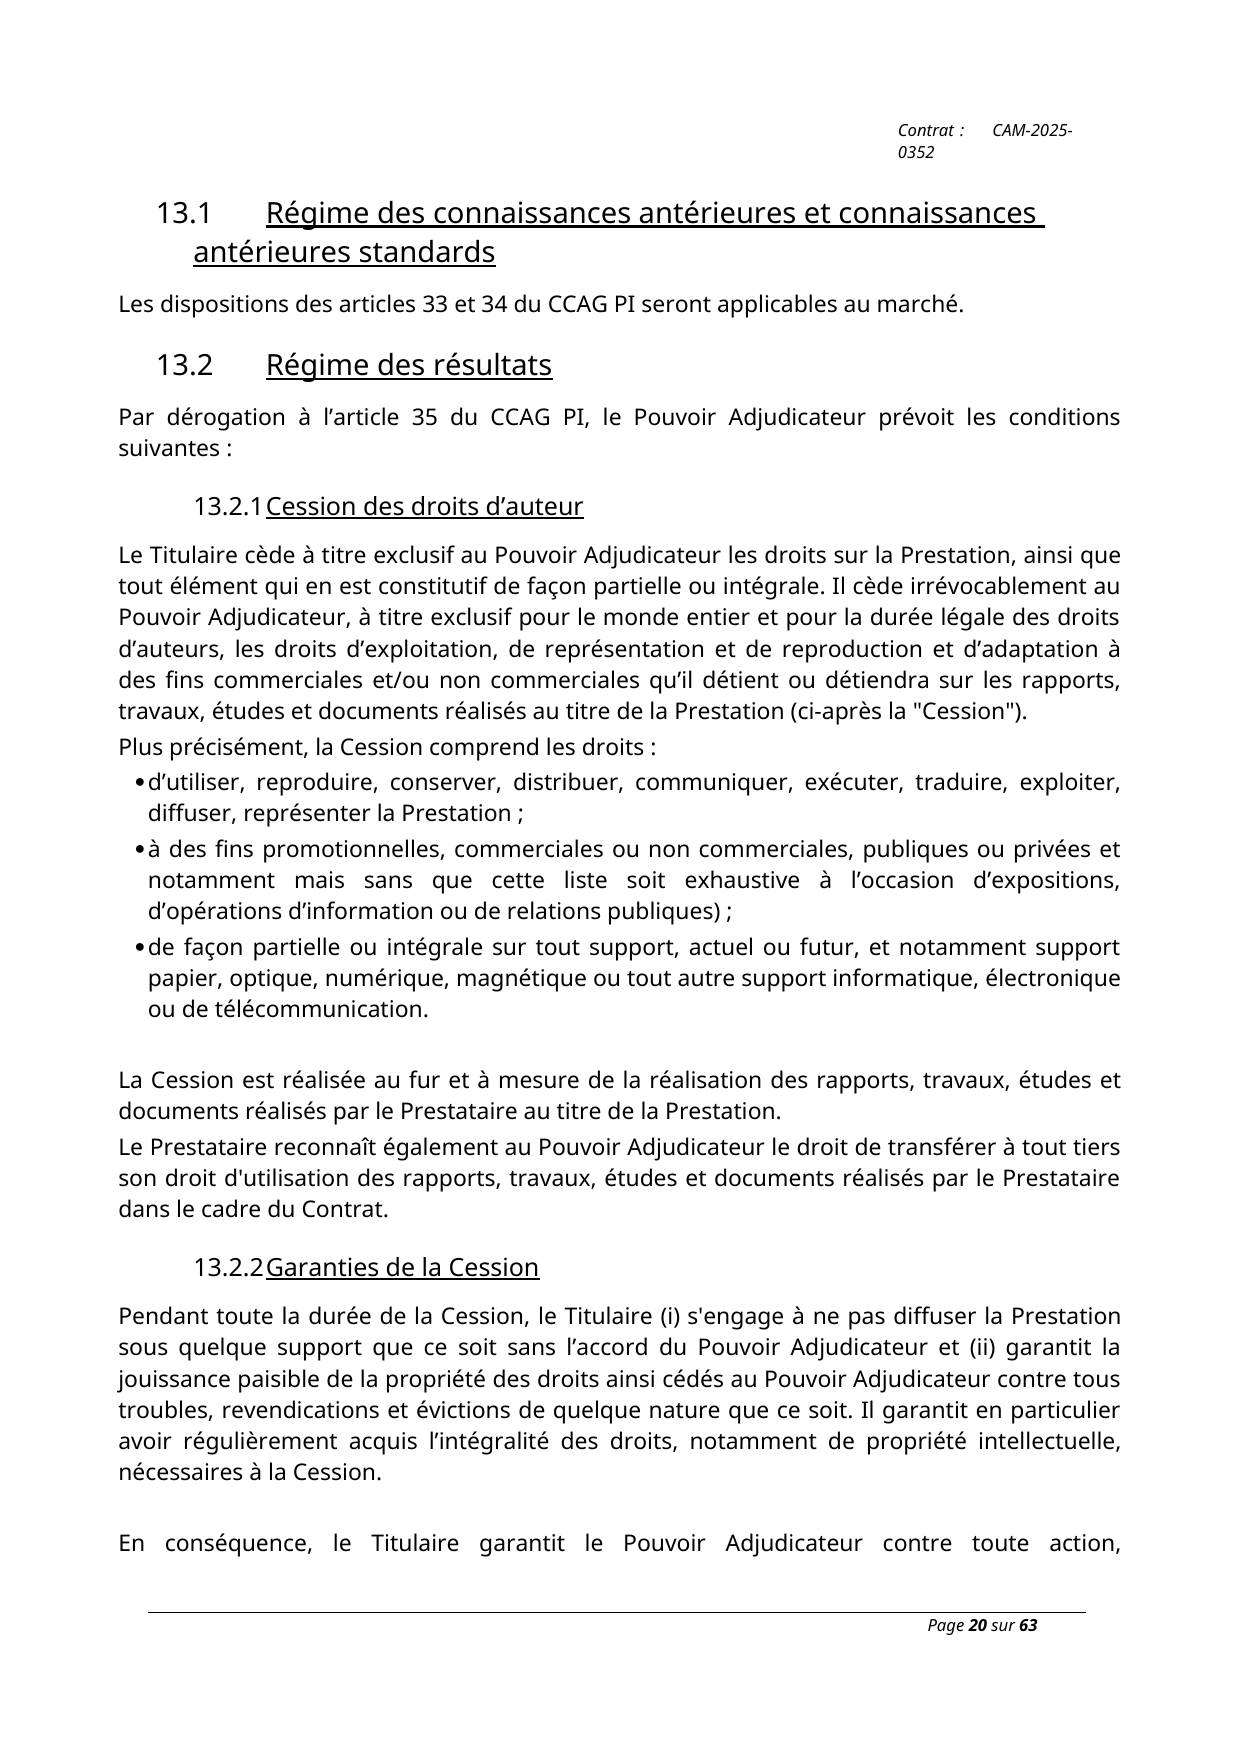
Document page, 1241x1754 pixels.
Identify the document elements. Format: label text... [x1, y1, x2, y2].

text La Cession est réalisée au fur et à mesure de la réalisation des rapports, travaux, études et documents réalisés par le Prestataire au titre de la Prestation. [118, 1064, 1122, 1126]
list de façon partielle ou intégrale sur tout support, actuel ou futur, et notamment support papier, optique, numérique, magnétique ou tout autre support informatique, électronique ou de télécommunication. [136, 931, 1122, 1024]
text Plus précisément, la Cession comprend les droits : [118, 731, 1122, 762]
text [118, 1527, 1122, 1558]
text Le Prestataire reconnaît également au Pouvoir Adjudicateur le droit de transférer à tout tiers son droit d'utilisation des rapports, travaux, études et documents réalisés par le Prestataire dans le cadre du Contrat. [118, 1131, 1122, 1224]
list d’utiliser, reproduire, conserver, distribuer, communiquer, exécuter, traduire, exploiter, diffuser, représenter la Prestation ; [136, 766, 1122, 828]
text Les dispositions des articles 33 et 34 du CCAG PI seront applicables au marché. [118, 288, 1122, 319]
text Régime des connaissances antérieures et connaissances antérieures standards [156, 192, 1122, 271]
text Cession des droits d’auteur [193, 488, 1122, 522]
text Pendant toute la durée de la Cession, le Titulaire (i) s'engage à ne pas diffuser la Prestation sous quelque support que ce soit sans l’accord du Pouvoir Adjudicateur et (ii) garantit la jouissance paisible de la propriété des droits ainsi cédés au Pouvoir Adjudicateur contre tous troubles, revendications et évictions de quelque nature que ce soit. Il garantit en particulier avoir régulièrement acquis l’intégralité des droits, notamment de propriété intellectuelle, nécessaires à la Cession. [118, 1300, 1122, 1487]
text Garanties de la Cession [193, 1249, 1122, 1283]
list à des fins promotionnelles, commerciales ou non commerciales, publiques ou privées et notamment mais sans que cette liste soit exhaustive à l’occasion d’expositions, d’opérations d’information ou de relations publiques) ; [136, 833, 1122, 926]
text Par dérogation à l’article 35 du CCAG PI, le Pouvoir Adjudicateur prévoit les conditions suivantes : [118, 401, 1122, 463]
text Régime des résultats [156, 344, 1122, 384]
text Le Titulaire cède à titre exclusif au Pouvoir Adjudicateur les droits sur la Prestation, ainsi que tout élément qui en est constitutif de façon partielle ou intégrale. Il cède irrévocablement au Pouvoir Adjudicateur, à titre exclusif pour le monde entier et pour la durée légale des droits d’auteurs, les droits d’exploitation, de représentation et de reproduction et d’adaptation à des fins commerciales et/ou non commerciales qu’il détient ou détiendra sur les rapports, travaux, études et documents réalisés au titre de la Prestation (ci-après la "Cession"). [118, 539, 1122, 726]
